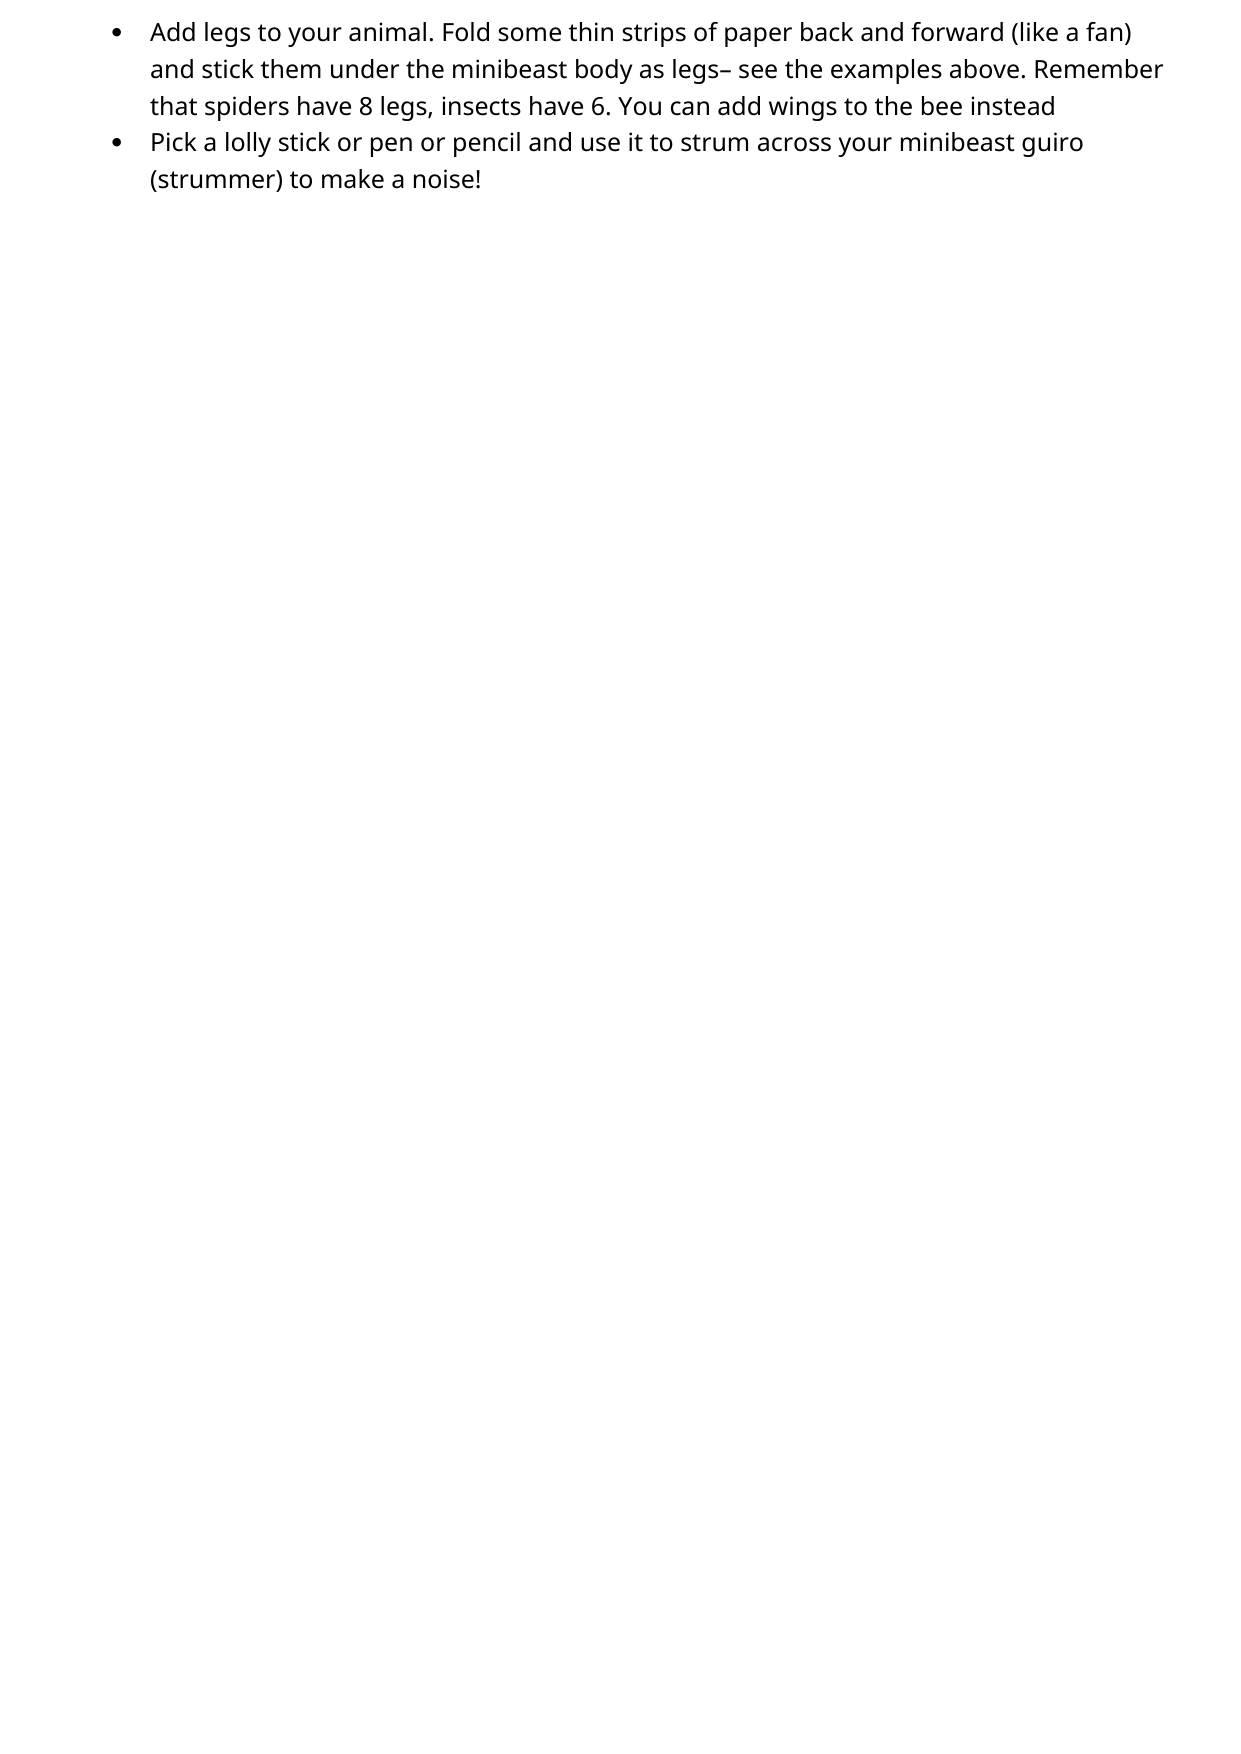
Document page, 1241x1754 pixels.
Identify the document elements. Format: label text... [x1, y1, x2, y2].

list Pick a lolly stick or pen or pencil and use it to strum across your minibeast guiro (strummer) to make a noise! [112, 125, 1165, 196]
list Add legs to your animal. Fold some thin strips of paper back and forward (like a fan) and stick them under the minibeast body as legs– see the examples above. Remember that spiders have 8 legs, insects have 6. You can add wings to the bee instead [112, 15, 1165, 122]
